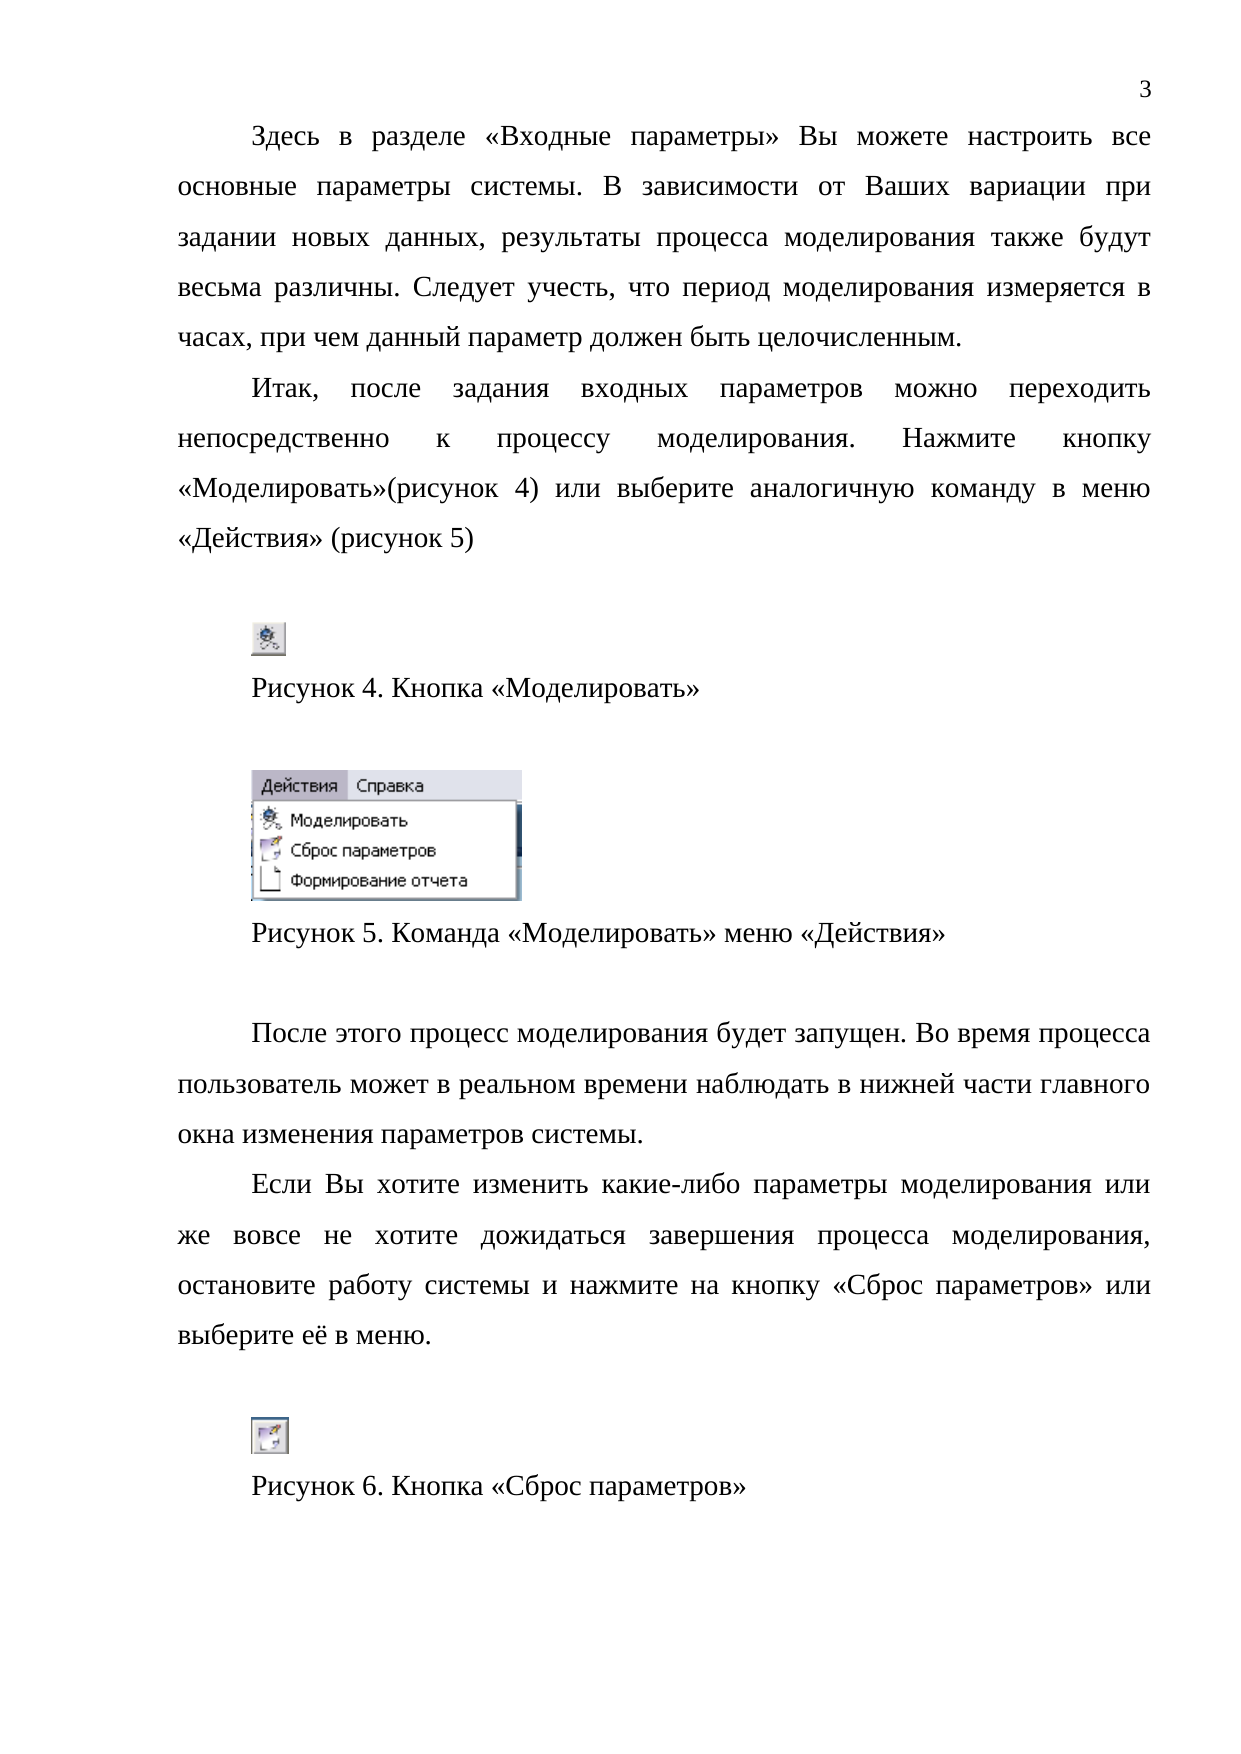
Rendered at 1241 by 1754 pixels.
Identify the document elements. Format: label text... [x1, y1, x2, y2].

text Если Вы хотите изменить какие-либо параметры моделирования или же вовсе не хотите дожидаться завершения процесса моделирования, остановите работу системы и нажмите на кнопку «Сброс параметров» или выберите её в меню. [177, 1166, 1152, 1351]
text Здесь в разделе «Входные параметры» Вы можете настроить все основные параметры системы. В зависимости от Ваших вариации при задании новых данных, результаты процесса моделирования также будут весьма различны. Следует учесть, что период моделирования измеряется в часах, при чем данный параметр должен быть целочисленным. [177, 118, 1152, 353]
picture [251, 1417, 289, 1454]
text После этого процесс моделирования будет запущен. Во время процесса пользователь может в реальном времени наблюдать в нижней части главного окна изменения параметров системы. [177, 1016, 1152, 1150]
text Рисунок 6. Кнопка «Сброс параметров» [177, 1468, 1152, 1502]
text Рисунок 4. Кнопка «Моделировать» [177, 670, 1152, 704]
text Итак, после задания входных параметров можно переходить непосредственно к процессу моделирования. Нажмите кнопку «Моделировать»(рисунок 4) или выберите аналогичную команду в меню «Действия» (рисунок 5) [177, 370, 1152, 554]
picture [251, 770, 522, 901]
picture [251, 621, 286, 656]
text Рисунок 5. Команда «Моделировать» меню «Действия» [177, 915, 1152, 948]
